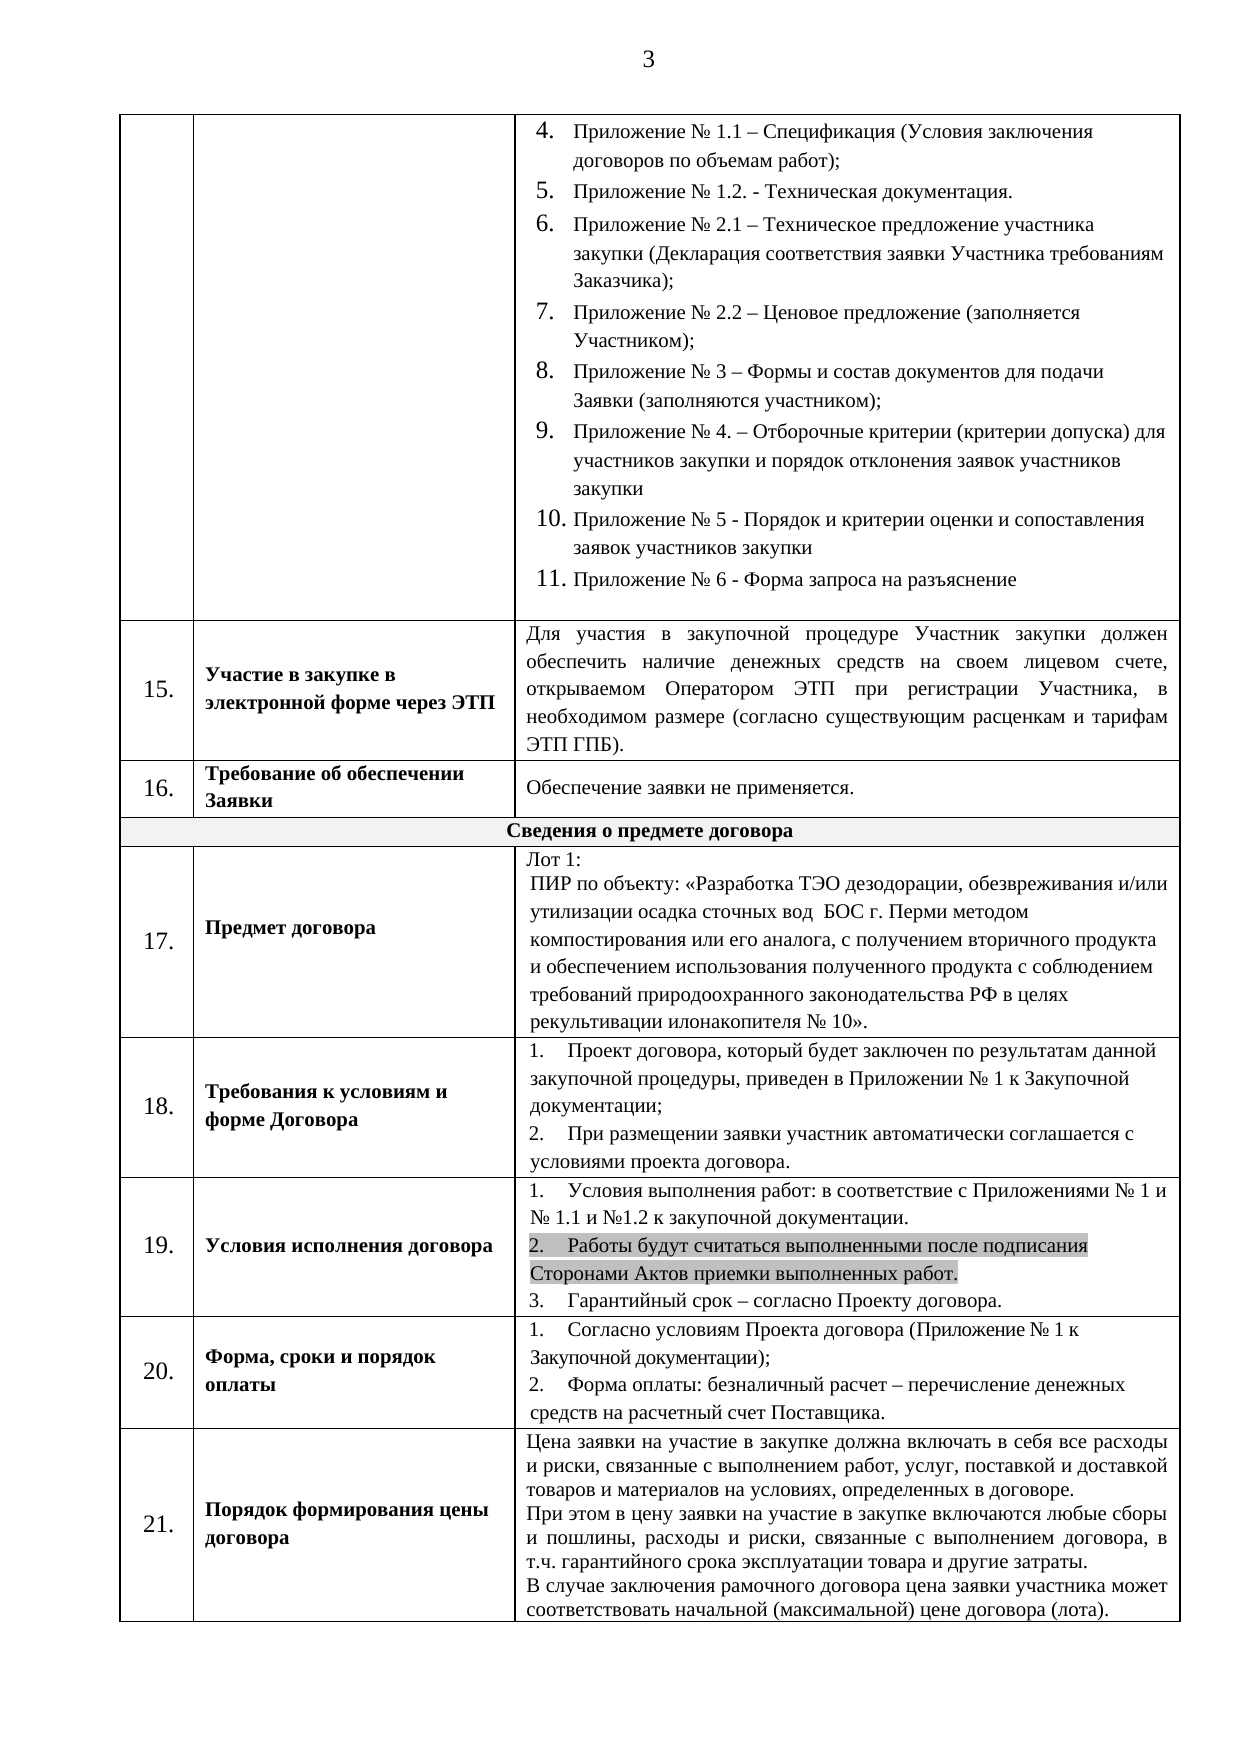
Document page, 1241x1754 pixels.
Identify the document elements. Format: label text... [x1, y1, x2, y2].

table_cell Порядок формирования цены договора [194, 1429, 514, 1621]
table_cell Для участия в закупочной процедуре Участник закупки должен обеспечить наличие денежных средств на своем лицевом счете, открываемом Оператором ЭТП при регистрации Участника, в необходимом размере (согласно существующим расценкам и тарифам ЭТП ГПБ). [516, 621, 1179, 760]
table_cell [121, 115, 193, 620]
table_cell [121, 761, 193, 817]
table_cell Условия исполнения договора [194, 1178, 514, 1316]
table_cell Требование об обеспечении Заявки [194, 761, 514, 817]
table_cell [121, 847, 193, 1037]
table_cell [121, 1038, 193, 1177]
table_cell Участие в закупке в электронной форме через ЭТП [194, 621, 514, 760]
table_cell Форма, сроки и порядок оплаты [194, 1317, 514, 1428]
table_cell [121, 621, 193, 760]
table_cell Обеспечение заявки не применяется. [516, 761, 1179, 817]
table_cell [121, 1429, 193, 1621]
table_cell Проект договора, который будет заключен по результатам данной закупочной процедуры, приведен в Приложении № 1 к Закупочной документации; При размещении заявки участник автоматически соглашается с условиями проекта договора. [516, 1038, 1179, 1177]
table_cell [121, 1317, 193, 1428]
table_cell [121, 1178, 193, 1316]
table_cell Цена заявки на участие в закупке должна включать в себя все расходы и риски, связанные с выполнением работ, услуг, поставкой и доставкой товаров и материалов на условиях, определенных в договоре. При этом в цену заявки на участие в закупке включаются любые сборы и пошлины, расходы и риски, связанные с выполнением договора, в т.ч. гарантийного срока эксплуатации товара и другие затраты. В случае заключения рамочного договора цена заявки участника может соответствовать начальной (максимальной) цене договора (лота). [516, 1429, 1179, 1621]
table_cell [516, 115, 1179, 620]
table_cell Сведения о предмете договора [121, 818, 1179, 846]
table_cell Требования к условиям и форме Договора [194, 1038, 514, 1177]
table_cell Лот 1: ПИР по объекту: «Разработка ТЭО дезодорации, обезвреживания и/или утилизации осадка сточных вод БОС г. Перми методом компостирования или его аналога, с получением вторичного продукта и обеспечением использования полученного продукта с соблюдением требований природоохранного законодательства РФ в целях рекультивации илонакопителя № 10». [516, 847, 1179, 1037]
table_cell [194, 115, 514, 620]
table_cell Условия выполнения работ: в соответствие с Приложениями № 1 и № 1.1 и №1.2 к закупочной документации. Работы будут считаться выполненными после подписания Сторонами Актов приемки выполненных работ. Гарантийный срок – согласно Проекту договора. [516, 1178, 1179, 1316]
table_cell Согласно условиям Проекта договора (Приложение № 1 к Закупочной документации); Форма оплаты: безналичный расчет – перечисление денежных средств на расчетный счет Поставщика. [516, 1317, 1179, 1428]
table_cell Предмет договора [194, 847, 514, 1037]
